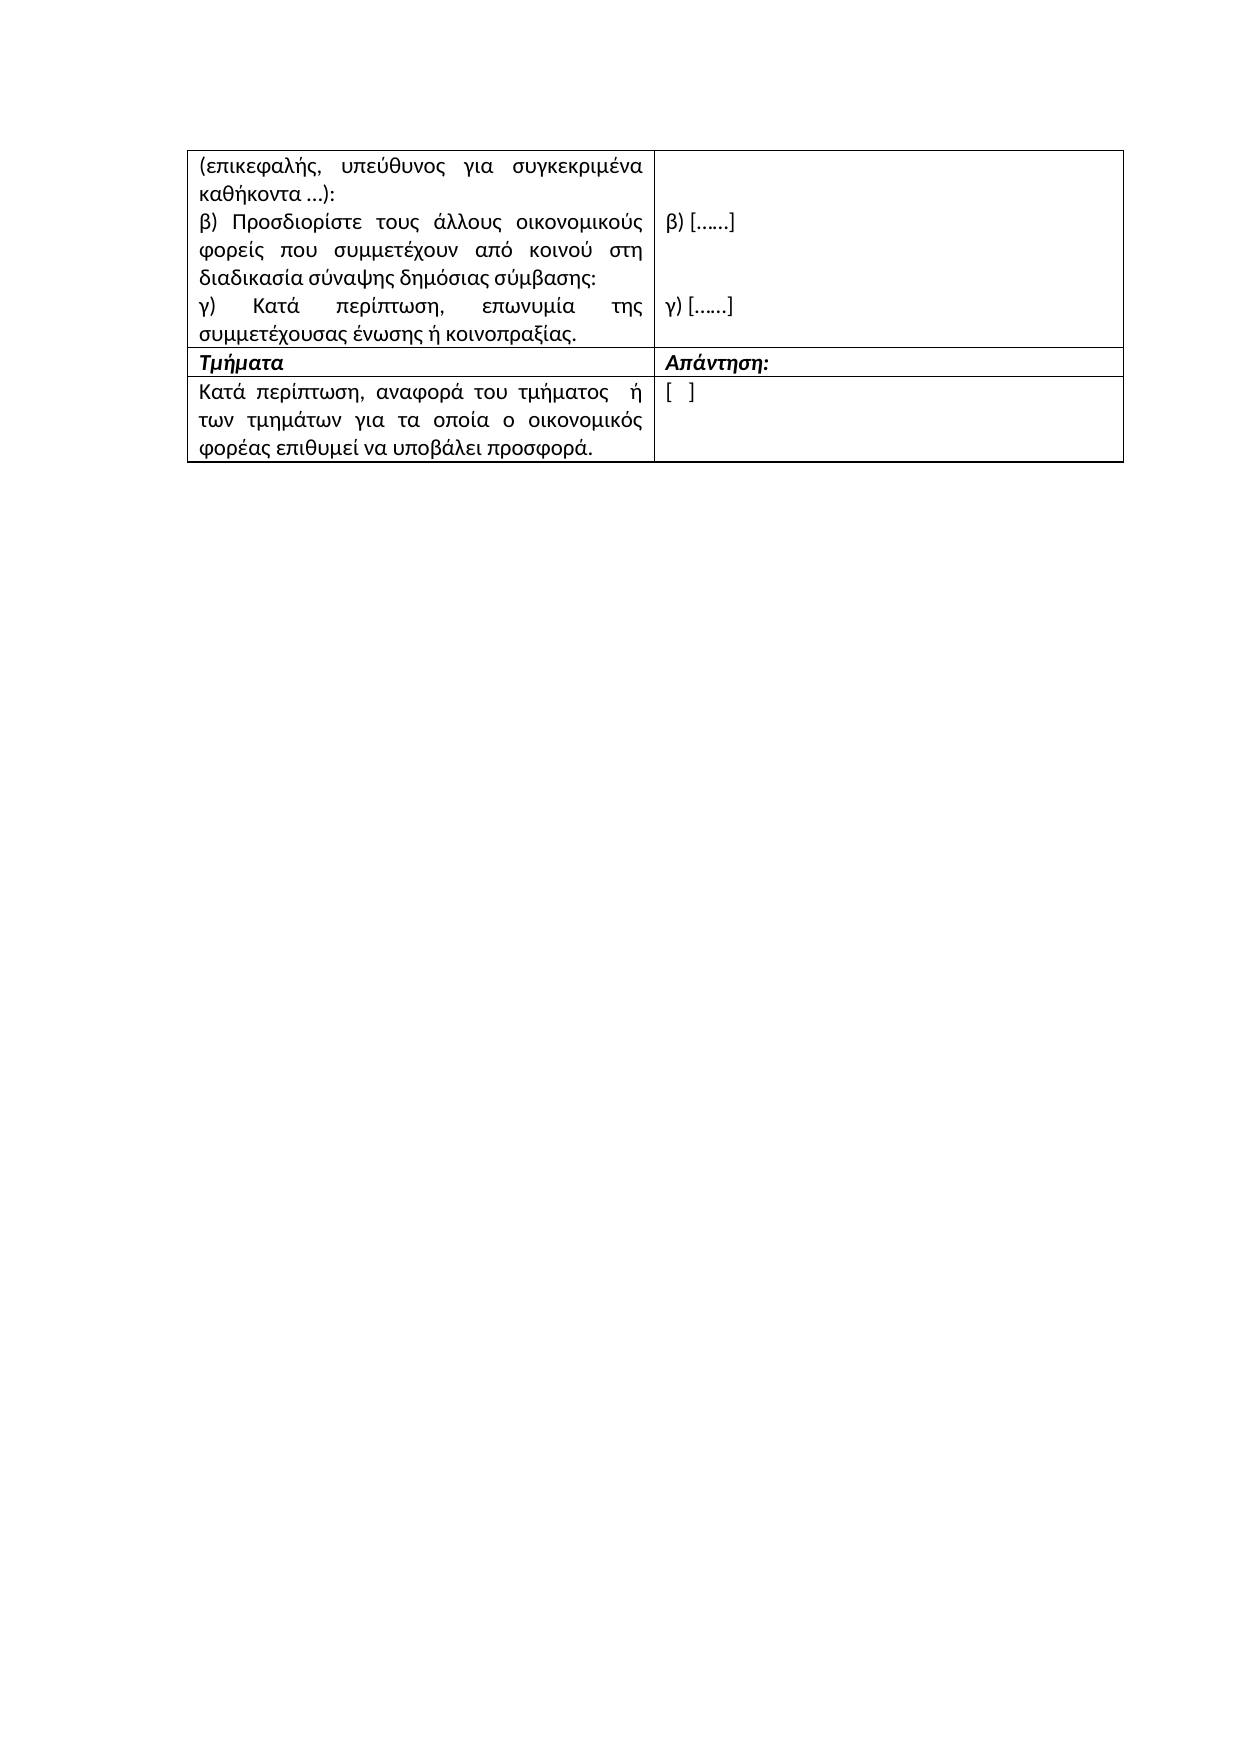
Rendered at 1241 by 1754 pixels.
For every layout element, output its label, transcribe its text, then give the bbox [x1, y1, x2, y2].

table_cell Απάντηση: [655, 348, 1123, 376]
table_cell Τμήματα [188, 348, 654, 376]
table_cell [655, 151, 1123, 347]
table_cell [ ] [655, 377, 1123, 461]
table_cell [188, 151, 654, 347]
table_cell Κατά περίπτωση, αναφορά του τμήματος ή των τμημάτων για τα οποία ο οικονομικός φορέας επιθυμεί να υποβάλει προσφορά. [188, 377, 654, 461]
